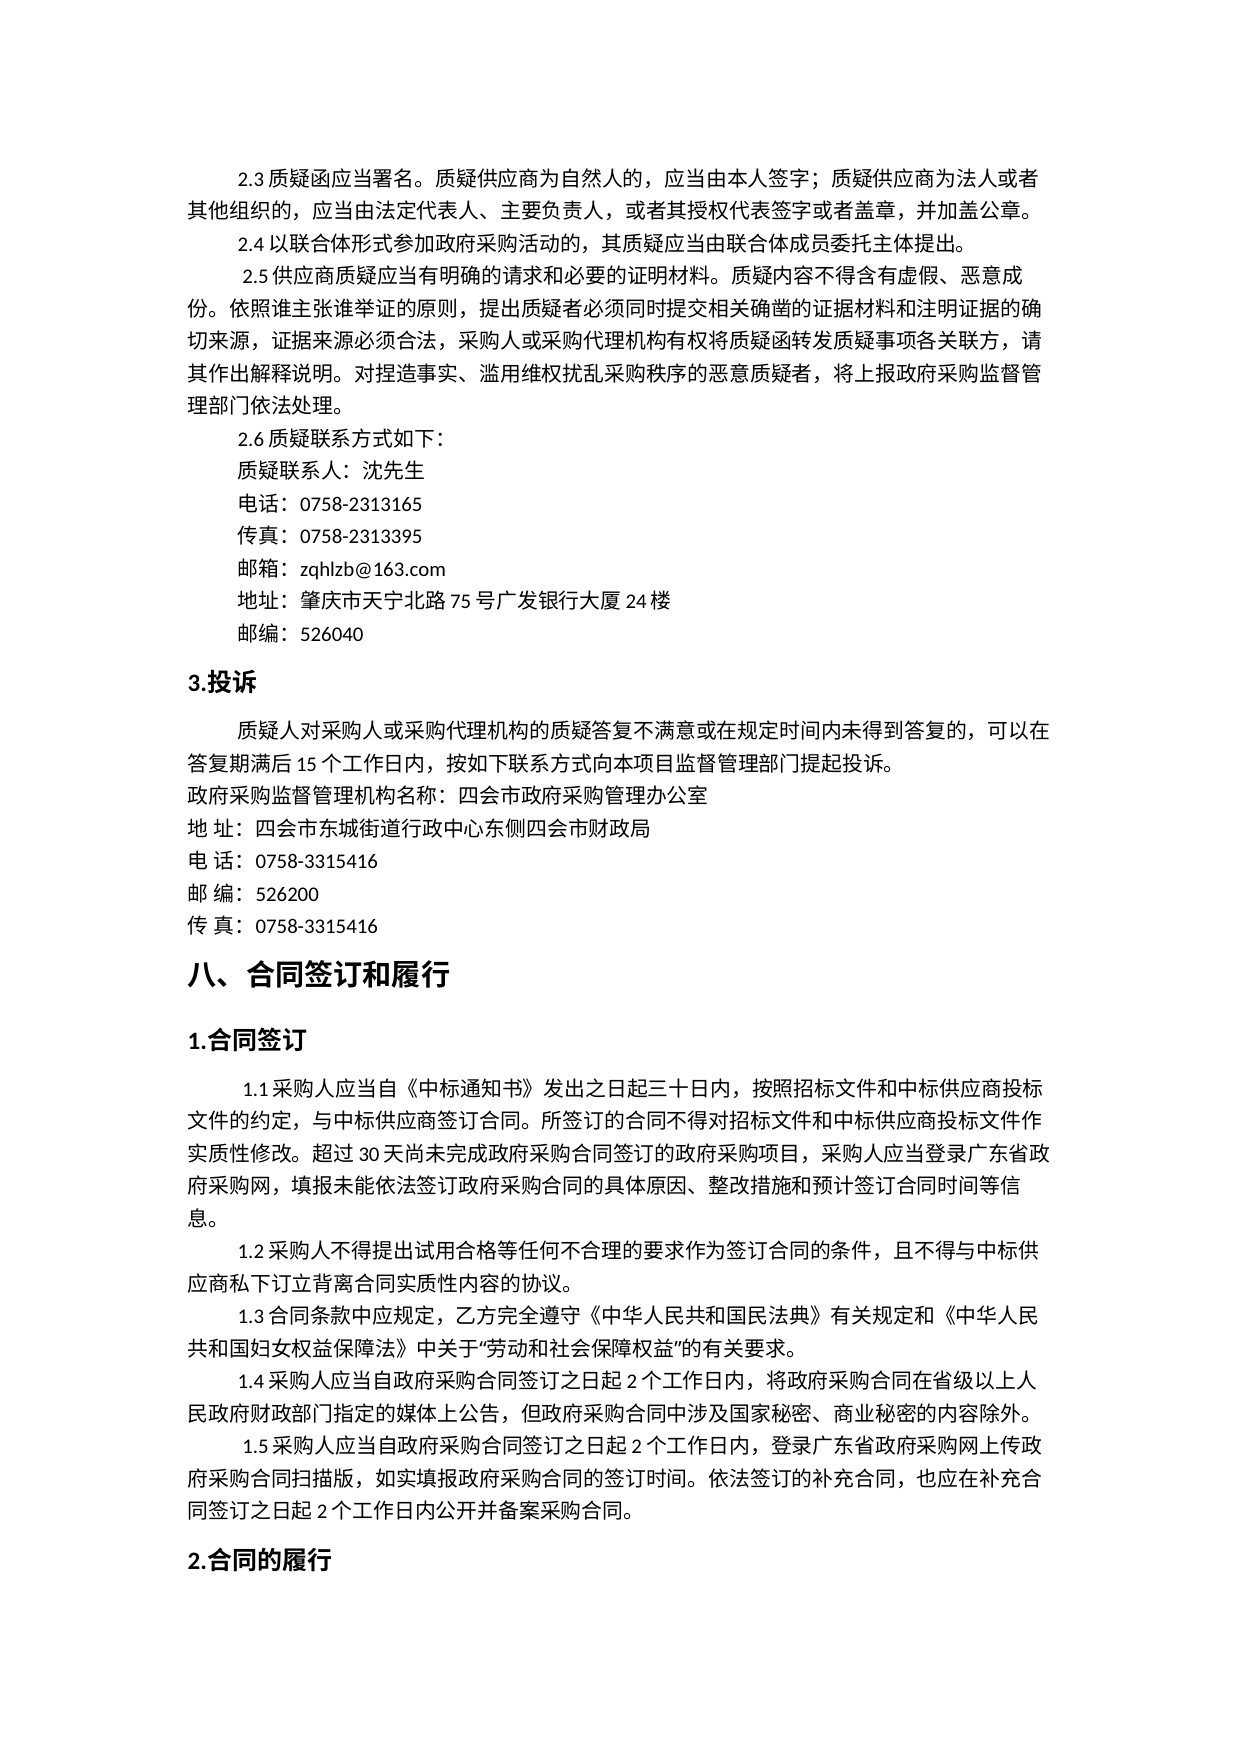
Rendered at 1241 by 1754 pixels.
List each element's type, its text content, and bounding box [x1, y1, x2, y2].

text 1.4采购人应当自政府采购合同签订之日起2个工作日内，将政府采购合同在省级以上人民政府财政部门指定的媒体上公告，但政府采购合同中涉及国家秘密、商业秘密的内容除外。 [187, 1364, 1053, 1429]
text 2.5供应商质疑应当有明确的请求和必要的证明材料。质疑内容不得含有虚假、恶意成份。依照谁主张谁举证的原则，提出质疑者必须同时提交相关确凿的证据材料和注明证据的确切来源，证据来源必须合法，采购人或采购代理机构有权将质疑函转发质疑事项各关联方，请其作出解释说明。对捏造事实、滥用维权扰乱采购秩序的恶意质疑者，将上报政府采购监督管理部门依法处理。 [187, 259, 1053, 422]
text 八、合同签订和履行 [187, 942, 1053, 1007]
text 电话：0758-2313165 [187, 487, 1053, 519]
text 1.2采购人不得提出试用合格等任何不合理的要求作为签订合同的条件，且不得与中标供应商私下订立背离合同实质性内容的协议。 [187, 1234, 1053, 1299]
text 3.投诉 [187, 649, 1053, 714]
text 1.合同签订 [187, 1007, 1053, 1072]
text 地 址：四会市东城街道行政中心东侧四会市财政局 [187, 812, 1053, 844]
text 2.4以联合体形式参加政府采购活动的，其质疑应当由联合体成员委托主体提出。 [187, 227, 1053, 259]
text 2.3 质疑函应当署名。质疑供应商为自然人的，应当由本人签字；质疑供应商为法人或者其他组织的，应当由法定代表人、主要负责人，或者其授权代表签字或者盖章，并加盖公章。 [187, 162, 1053, 227]
text 地址：肇庆市天宁北路75号广发银行大厦24楼 [187, 584, 1053, 617]
text 邮编：526040 [187, 617, 1053, 649]
text 邮箱：zqhlzb@163.com [187, 552, 1053, 584]
text 传 真：0758-3315416 [187, 909, 1053, 942]
text 1.3合同条款中应规定，乙方完全遵守《中华人民共和国民法典》有关规定和《中华人民共和国妇女权益保障法》中关于“劳动和社会保障权益”的有关要求。 [187, 1299, 1053, 1364]
text 1.5采购人应当自政府采购合同签订之日起2个工作日内，登录广东省政府采购网上传政府采购合同扫描版，如实填报政府采购合同的签订时间。依法签订的补充合同，也应在补充合同签订之日起2个工作日内公开并备案采购合同。 [187, 1429, 1053, 1527]
text 1.1采购人应当自《中标通知书》发出之日起三十日内，按照招标文件和中标供应商投标文件的约定，与中标供应商签订合同。所签订的合同不得对招标文件和中标供应商投标文件作实质性修改。超过30天尚未完成政府采购合同签订的政府采购项目，采购人应当登录广东省政府采购网，填报未能依法签订政府采购合同的具体原因、整改措施和预计签订合同时间等信息。 [187, 1072, 1053, 1234]
text 质疑联系人：沈先生 [187, 454, 1053, 487]
text 2.6质疑联系方式如下： [187, 422, 1053, 454]
text 传真：0758-2313395 [187, 519, 1053, 552]
text 电 话：0758-3315416 [187, 844, 1053, 877]
text 政府采购监督管理机构名称：四会市政府采购管理办公室 [187, 779, 1053, 812]
text 2.合同的履行 [187, 1527, 1053, 1592]
text 质疑人对采购人或采购代理机构的质疑答复不满意或在规定时间内未得到答复的，可以在答复期满后15个工作日内，按如下联系方式向本项目监督管理部门提起投诉。 [187, 714, 1053, 779]
text 邮 编：526200 [187, 877, 1053, 909]
